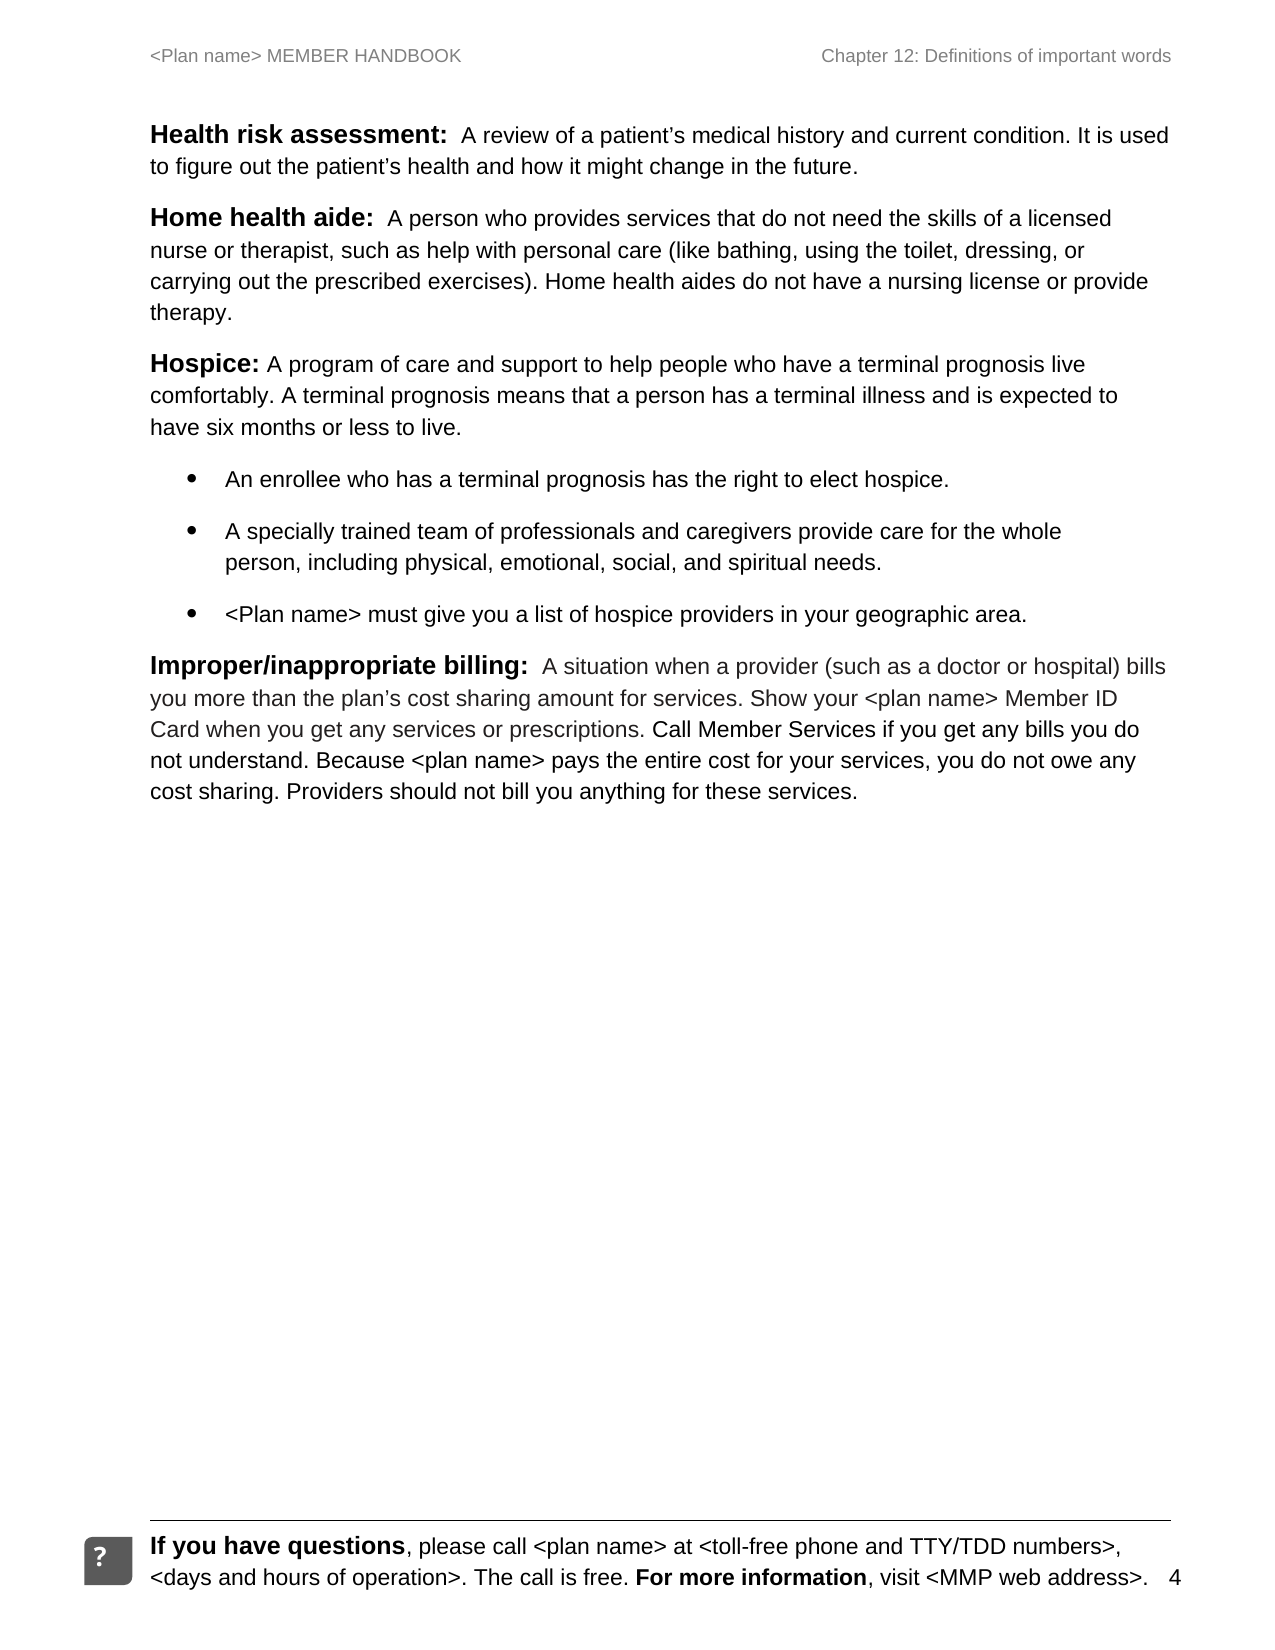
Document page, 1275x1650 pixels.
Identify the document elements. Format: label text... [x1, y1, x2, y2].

text Improper/inappropriate billing: A situation when a provider (such as a doctor or hospital) bills you more than the plan’s cost sharing amount for services. Show your <plan name> Member ID Card when you get any services or prescriptions. Call Member Services if you get any bills you do not understand. Because <plan name> pays the entire cost for your services, you do not owe any cost sharing. Providers should not bill you anything for these services. [150, 650, 1171, 806]
list <Plan name> must give you a list of hospice providers in your geographic area. [187, 598, 1096, 629]
list An enrollee who has a terminal prognosis has the right to elect hospice. [187, 462, 1096, 493]
text Health risk assessment: A review of a patient’s medical history and current condition. It is used to figure out the patient’s health and how it might change in the future. [150, 118, 1171, 181]
list A specially trained team of professionals and caregivers provide care for the whole person, including physical, emotional, social, and spiritual needs. [187, 514, 1096, 577]
text Hospice: A program of care and support to help people who have a terminal prognosis live comfortably. A terminal prognosis means that a person has a terminal illness and is expected to have six months or less to live. [150, 348, 1171, 441]
text Home health aide: A person who provides services that do not need the skills of a licensed nurse or therapist, such as help with personal care (like bathing, using the toilet, dressing, or carrying out the prescribed exercises). Home health aides do not have a nursing license or provide therapy. [150, 202, 1171, 327]
